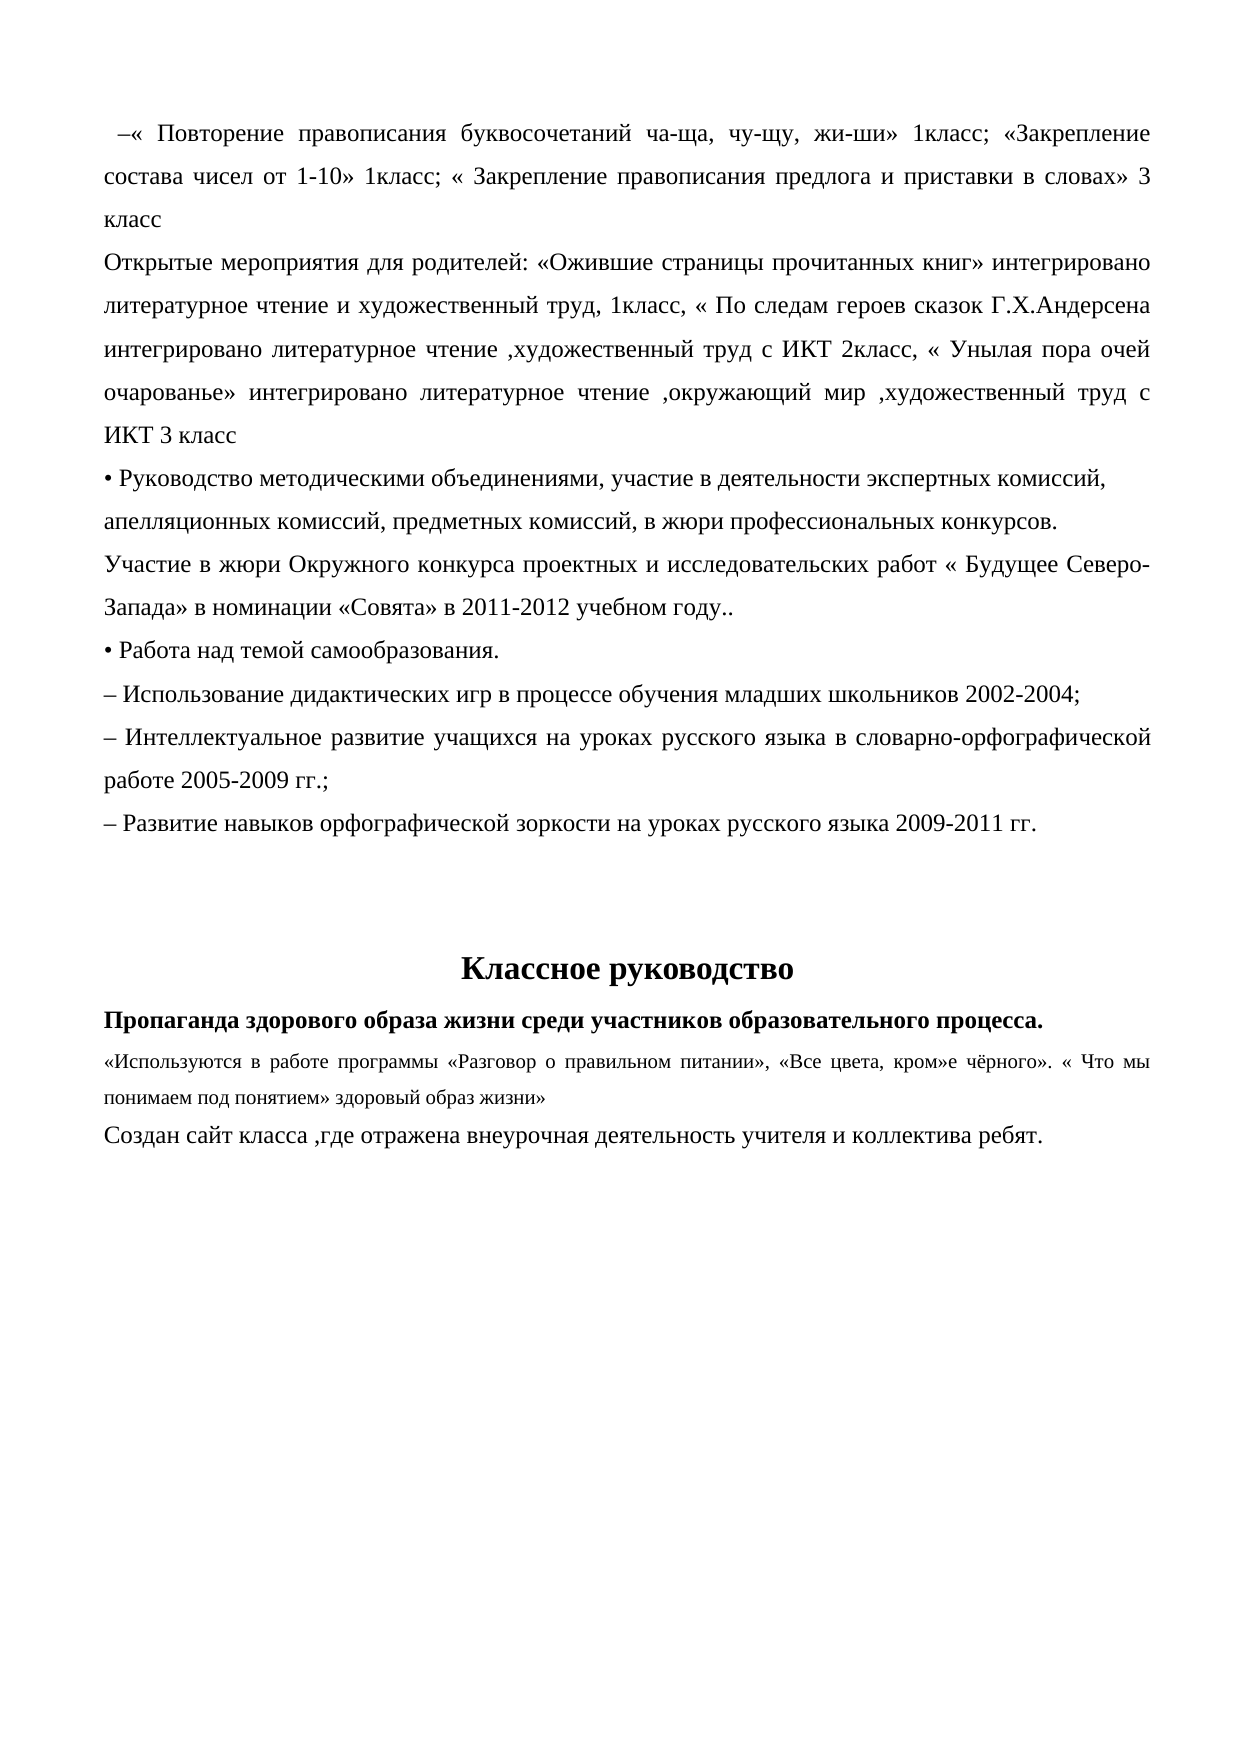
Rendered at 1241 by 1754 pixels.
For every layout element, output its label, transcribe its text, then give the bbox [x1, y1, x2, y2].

text • Работа над темой самообразования. [103, 636, 1152, 664]
text Участие в жюри Окружного конкурса проектных и исследовательских работ « Будущее Северо- Запада» в номинации «Совята» в 2011-2012 учебном году.. [103, 549, 1152, 621]
text – Использование дидактических игр в процессе обучения младших школьников 2002-2004; [103, 679, 1152, 707]
text – Интеллектуальное развитие учащихся на уроках русского языка в словарно-орфографической работе 2005-2009 гг.; [103, 722, 1152, 794]
text Классное руководство [103, 948, 1152, 986]
text апелляционных комиссий, предметных комиссий, в жюри профессиональных конкурсов. [103, 506, 1152, 535]
text Открытые мероприятия для родителей: «Ожившие страницы прочитанных книг» интегрировано литературное чтение и художественный труд, 1класс, « По следам героев сказок Г.Х.Андерсена интегрировано литературное чтение ,художественный труд с ИКТ 2класс, « Унылая пора очей очарованье» интегрировано литературное чтение ,окружающий мир ,художественный труд с ИКТ 3 класс [103, 247, 1152, 449]
text –« Повторение правописания буквосочетаний ча-ща, чу-щу, жи-ши» 1класс; «Закрепление состава чисел от 1-10» 1класс; « Закрепление правописания предлога и приставки в словах» 3 класс [103, 118, 1152, 233]
text Создан сайт класса ,где отражена внеурочная деятельность учителя и коллектива ребят. [103, 1121, 1152, 1149]
text Пропаганда здорового образа жизни среди участников образовательного процесса. [103, 1005, 1152, 1034]
text «Используются в работе программы «Разговор о правильном питании», «Все цвета, кром»е чёрного». « Что мы понимаем под понятием» здоровый образ жизни» [103, 1048, 1152, 1109]
text • Руководство методическими объединениями, участие в деятельности экспертных комиссий, [103, 463, 1152, 492]
text – Развитие навыков орфографической зоркости на уроках русского языка 2009-2011 гг. [103, 808, 1152, 837]
